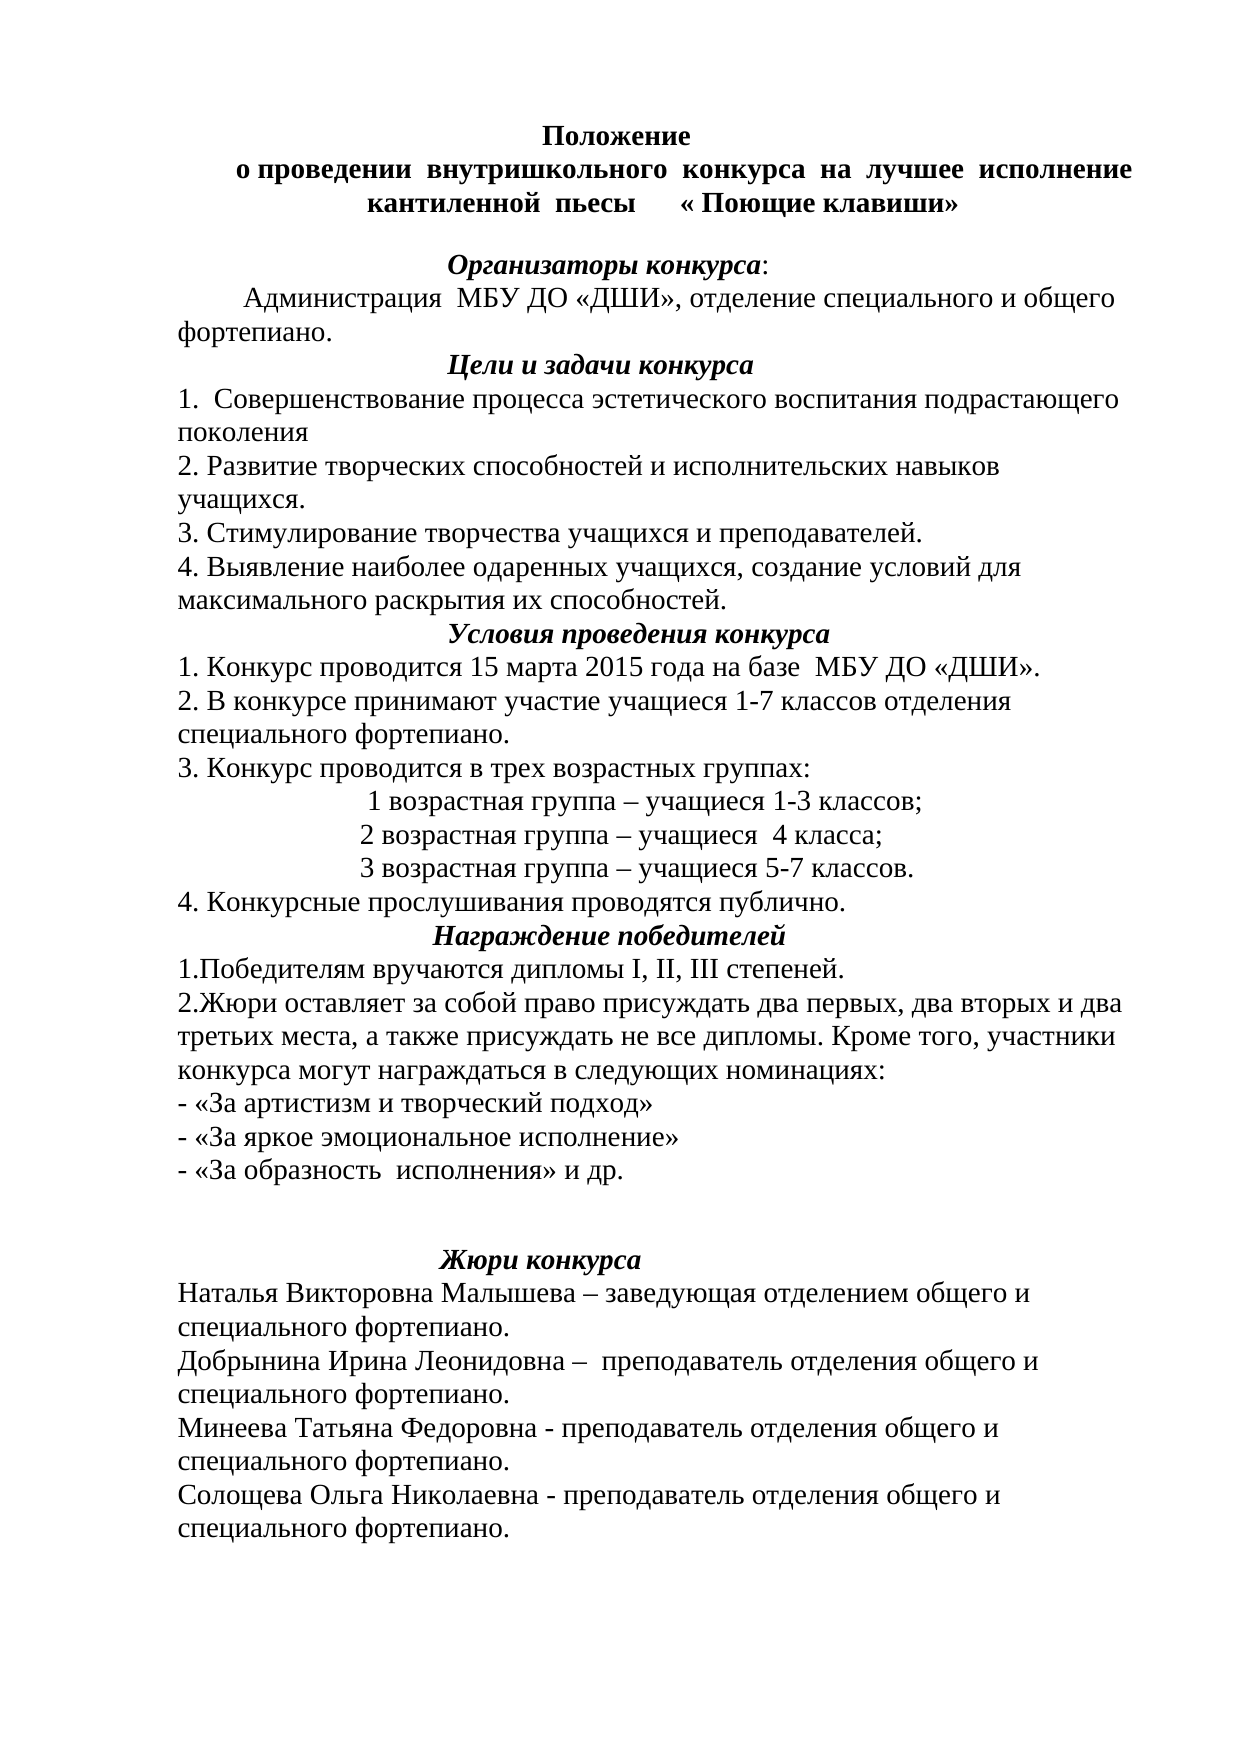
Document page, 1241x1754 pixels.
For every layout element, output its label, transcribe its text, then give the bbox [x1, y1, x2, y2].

text - «За артистизм и творческий подход» [177, 1085, 1152, 1119]
text о проведении внутришкольного конкурса на лучшее исполнение [177, 152, 1152, 185]
text Награждение победителей [177, 918, 1152, 951]
text Условия проведения конкурса [177, 616, 1152, 649]
text 2. В конкурсе принимают участие учащиеся 1-7 классов отделения специального фортепиано. [177, 683, 1152, 750]
text Положение [177, 118, 1152, 152]
text 2 возрастная группа – учащиеся 4 класса; [177, 817, 1152, 851]
text 1.Победителям вручаются дипломы I, II, III степеней. [177, 951, 1152, 985]
text 1. Конкурс проводится 15 марта 2015 года на базе МБУ ДО «ДШИ». [177, 649, 1152, 683]
text - «За яркое эмоциональное исполнение» [177, 1119, 1152, 1152]
text Цели и задачи конкурса 1. Совершенствование процесса эстетического воспитания подрастающего поколения 2. Развитие творческих способностей и исполнительских навыков учащихся. [177, 347, 1152, 515]
text 1 возрастная группа – учащиеся 1-3 классов; [177, 783, 1152, 817]
text - «За образность исполнения» и др. [177, 1152, 1152, 1186]
text Солощева Ольга Николаевна - преподаватель отделения общего и специального фортепиано. [177, 1477, 1152, 1544]
text 3. Стимулирование творчества учащихся и преподавателей. 4. Выявление наиболее одаренных учащихся, создание условий для максимального раскрытия их способностей. [177, 515, 1152, 616]
text Минеева Татьяна Федоровна - преподаватель отделения общего и специального фортепиано. [177, 1410, 1152, 1477]
text Наталья Викторовна Малышева – заведующая отделением общего и специального фортепиано. [177, 1276, 1152, 1343]
text Организаторы конкурса: [177, 247, 1152, 280]
text 3 возрастная группа – учащиеся 5-7 классов. [177, 851, 1152, 884]
text 2.Жюри оставляет за собой право присуждать два первых, два вторых и два третьих места, а также присуждать не все дипломы. Кроме того, участники конкурса могут награждаться в следующих номинациях: [177, 985, 1152, 1085]
text 3. Конкурс проводится в трех возрастных группах: [177, 750, 1152, 783]
text 4. Конкурсные прослушивания проводятся публично. [177, 884, 1152, 918]
text кантиленной пьесы « Поющие клавиши» [177, 185, 1152, 219]
text Добрынина Ирина Леонидовна – преподаватель отделения общего и специального фортепиано. [177, 1343, 1152, 1410]
text Жюри конкурса [177, 1242, 1152, 1276]
text Администрация МБУ ДО «ДШИ», отделение специального и общего фортепиано. [177, 280, 1152, 347]
